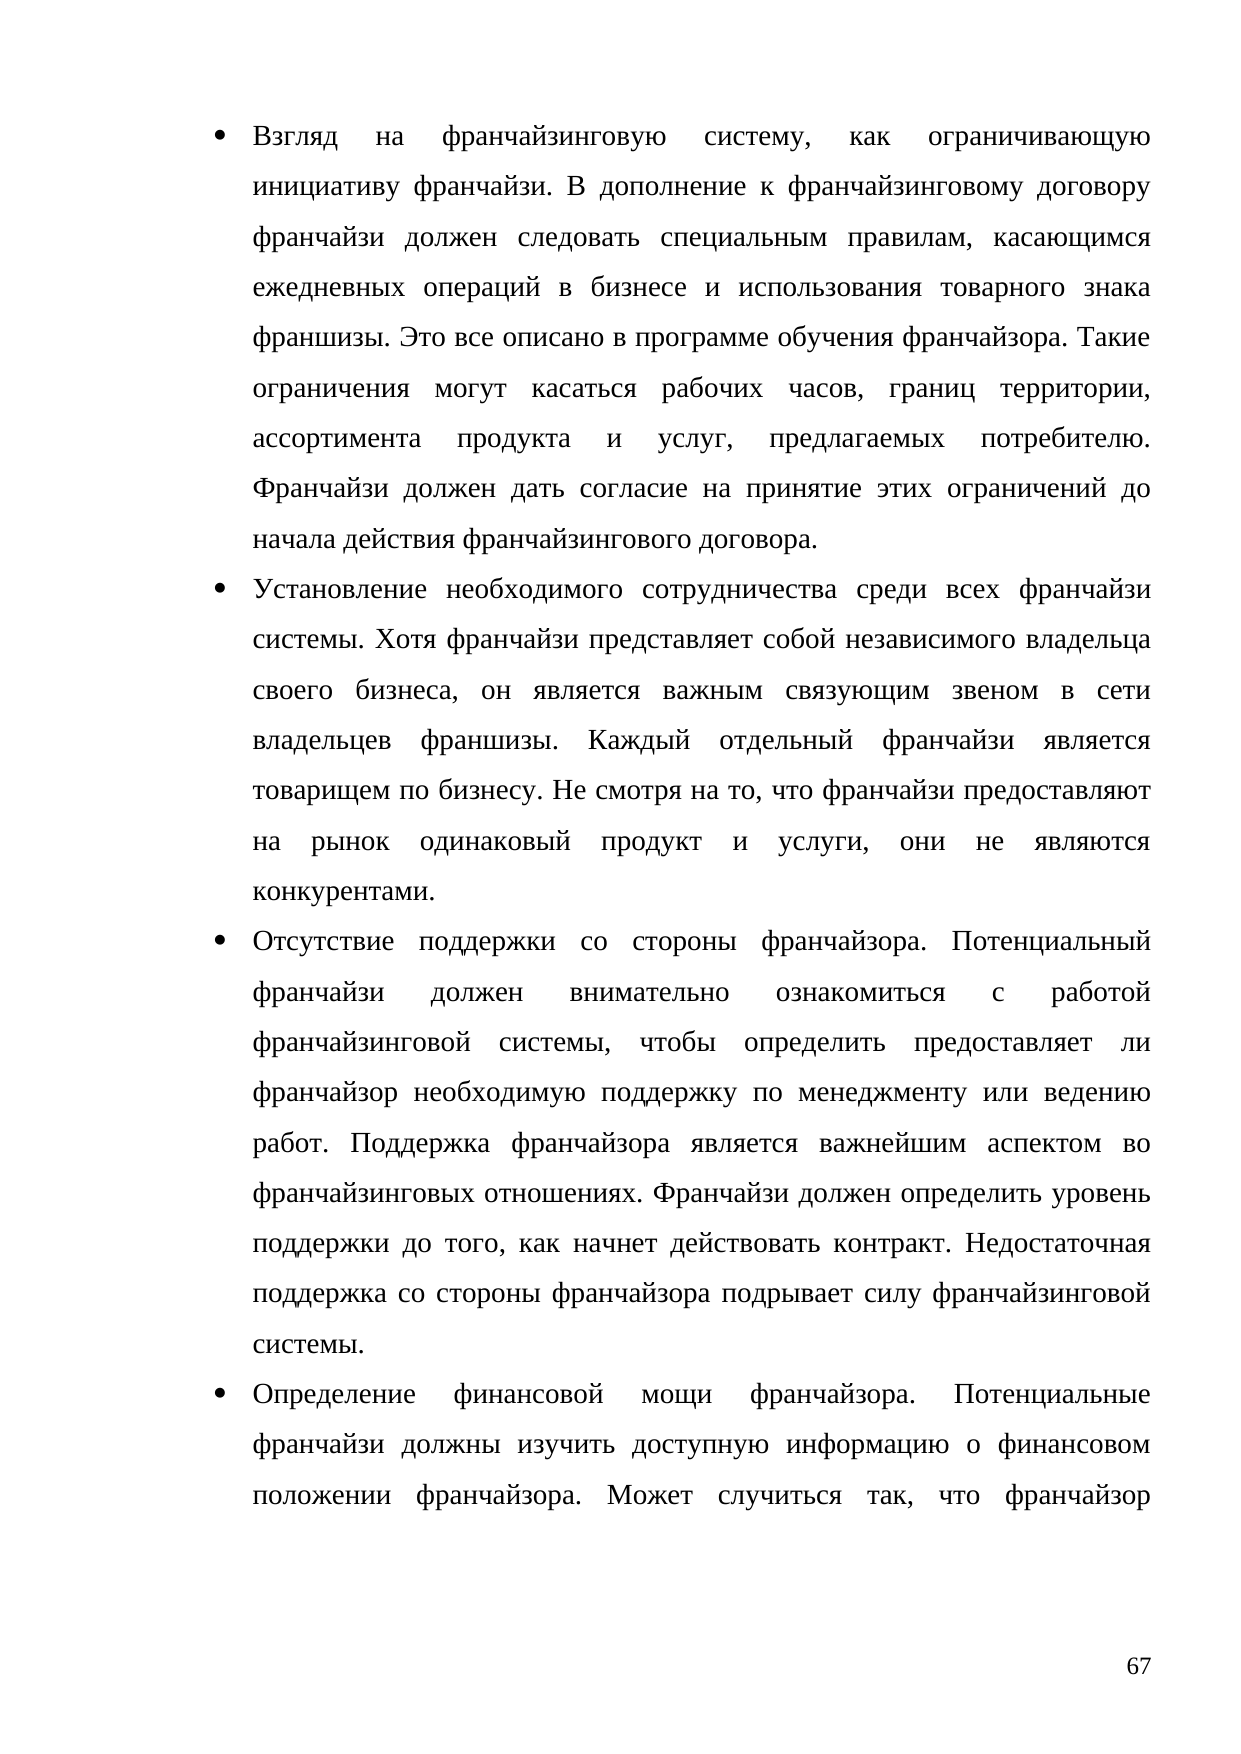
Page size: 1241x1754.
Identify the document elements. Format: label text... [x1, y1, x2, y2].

list Установление необходимого сотрудничества среди всех франчайзи системы. Хотя франчайзи представляет собой независимого владельца своего бизнеса, он является важным связующим звеном в сети владельцев франшизы. Каждый отдельный франчайзи является товарищем по бизнесу. Не смотря на то, что франчайзи предоставляют на рынок одинаковый продукт и услуги, они не являются конкурентами. [215, 571, 1152, 907]
list Взгляд на франчайзинговую систему, как ограничивающую инициативу франчайзи. В дополнение к франчайзинговому договору франчайзи должен следовать специальным правилам, касающимся ежедневных операций в бизнесе и использования товарного знака франшизы. Это все описано в программе обучения франчайзора. Такие ограничения могут касаться рабочих часов, границ территории, ассортимента продукта и услуг, предлагаемых потребителю. Франчайзи должен дать согласие на принятие этих ограничений до начала действия франчайзингового договора. [215, 118, 1152, 554]
list Отсутствие поддержки со стороны франчайзора. Потенциальный франчайзи должен внимательно ознакомиться с работой франчайзинговой системы, чтобы определить предоставляет ли франчайзор необходимую поддержку по менеджменту или ведению работ. Поддержка франчайзора является важнейшим аспектом во франчайзинговых отношениях. Франчайзи должен определить уровень поддержки до того, как начнет действовать контракт. Недостаточная поддержка со стороны франчайзора подрывает силу франчайзинговой системы. [215, 923, 1152, 1359]
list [215, 1376, 1152, 1511]
